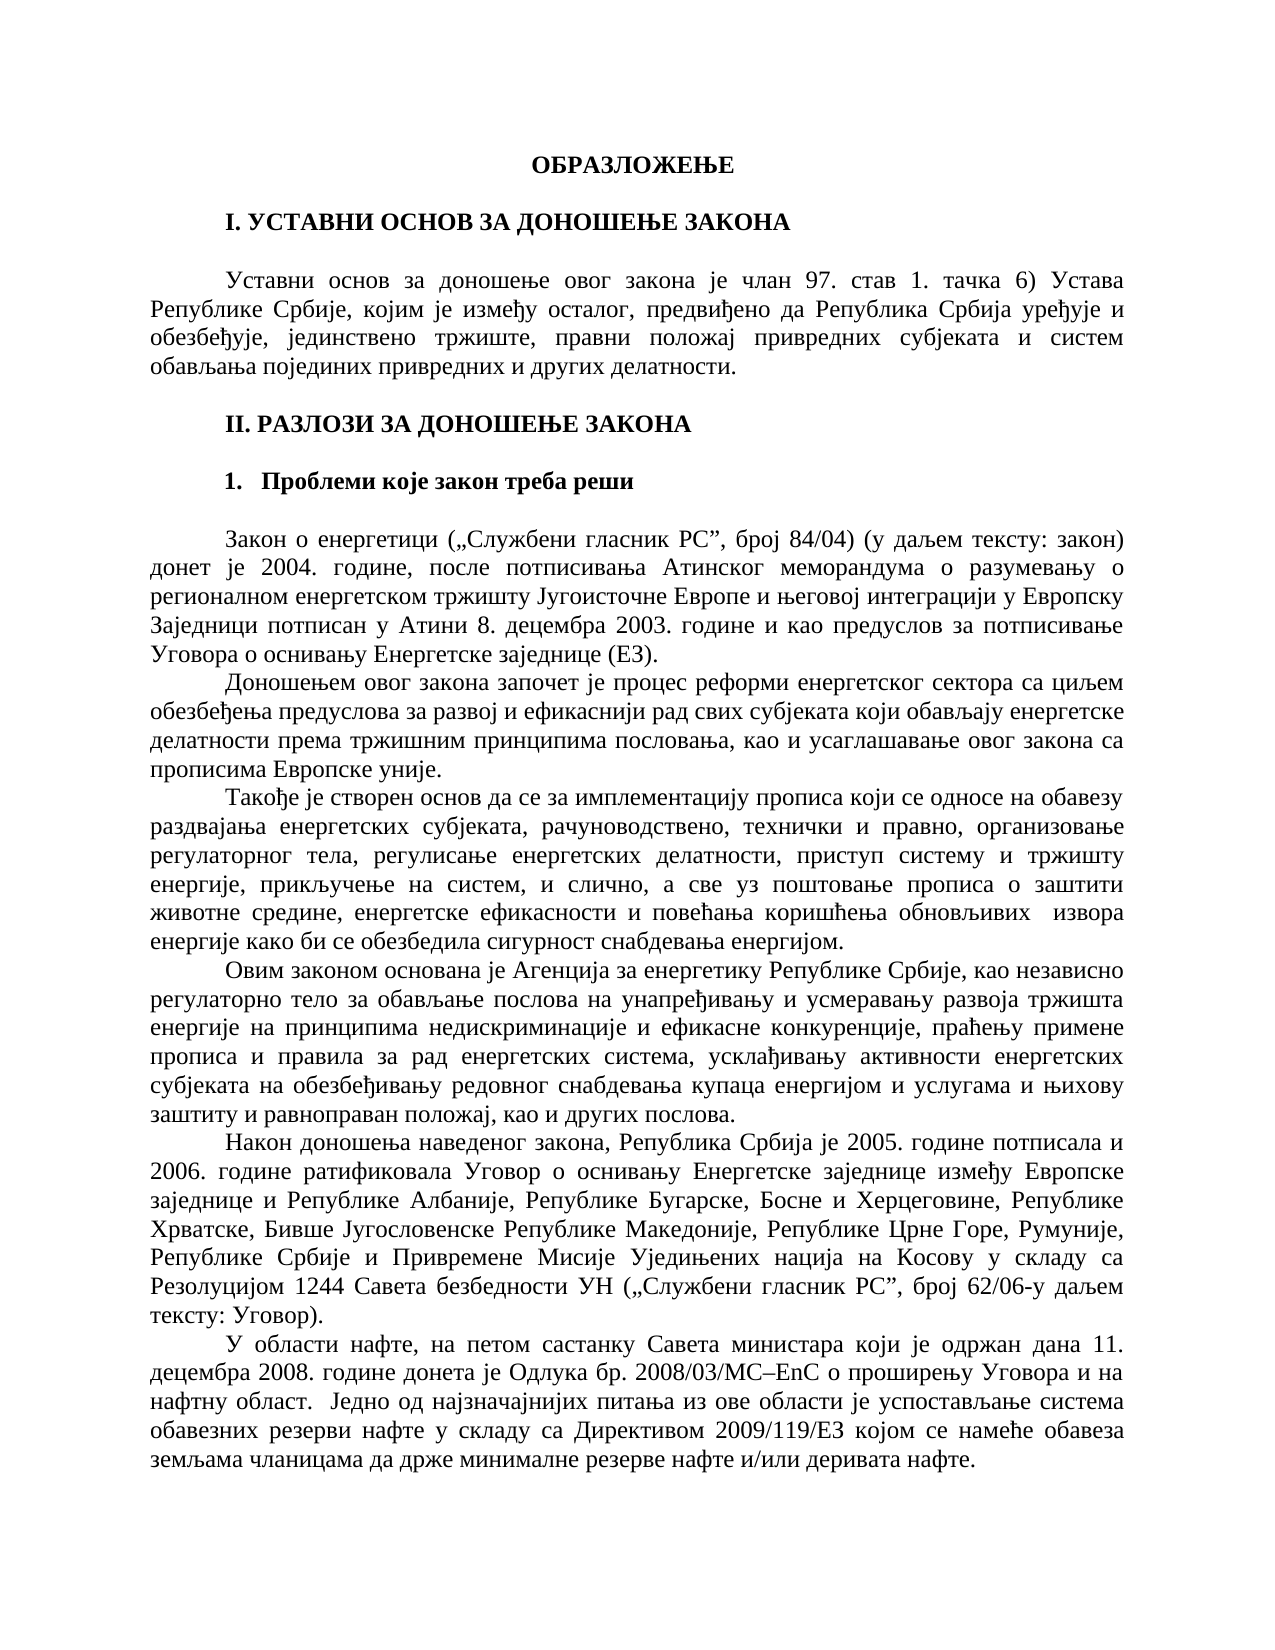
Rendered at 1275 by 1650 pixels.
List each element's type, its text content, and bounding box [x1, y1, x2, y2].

text Овим законом основана је Агенција за енергетику Републике Србије, као независно регулаторно тело за обављање послова на унапређивању и усмеравању развоја тржишта енергије на принципима недискриминације и ефикасне конкуренције, праћењу примене прописа и правила за рад енергетских система, усклађивању активности енергетских субјеката на обезбеђивању редовног снабдевања купаца енергијом и услугама и њихову заштиту и равноправан положај, као и других послова. [150, 955, 1125, 1127]
text ОБРАЗЛОЖЕЊЕ [450, 150, 1125, 179]
text Након доношења наведеног закона, Република Србија је 2005. године потписала и 2006. године ратификовала Уговор о оснивању Енергетске заједнице између Европске заједнице и Републике Албаније, Републике Бугарске, Босне и Херцеговине, Републике Хрватске, Бивше Југословенске Републике Македоније, Републике Црне Горе, Румуније, Републике Србије и Привремене Мисије Уједињених нација на Косову у складу са Резолуцијом 1244 Савета безбедности УН („Службени гласник РС”, број 62/06-у даљем тексту: Уговор). [150, 1127, 1125, 1329]
text Доношењем овог закона започет је процес реформи енергетског сектора са циљем обезбеђења предуслова за развој и ефикаснији рад свих субјеката који обављају енергетске делатности према тржишним принципима пословања, као и усаглашавање овог закона са прописима Европске уније. [150, 667, 1125, 782]
text У области нафте, на петом састанку Савета министара који је одржан дана 11. децембра 2008. године донета је Одлука бр. 2008/03/MC–EnC о проширењу Уговора и на нафтну област. Једно од најзначајнијих питања из ове области је успостављање система обавезних резерви нафте у складу са Директивом 2009/119/EЗ којом се намеће обавеза земљама чланицама да држе минималне резерве нафте и/или деривата нафте. [150, 1329, 1125, 1472]
text Уставни основ за доношење овог закона је члан 97. став 1. тачка 6) Устава Републике Србије, којим је између осталог, предвиђено да Република Србија уређује и обезбеђује, јединствено тржиште, правни положај привредних субјеката и систем обављања појединих привредних и других делатности. [150, 265, 1125, 380]
text II. РАЗЛОЗИ ЗА ДОНОШЕЊЕ ЗАКОНА [150, 409, 1125, 437]
list Проблеми које закон треба реши [223, 466, 1125, 495]
text Закон о енергетици („Службени гласник РС”, број 84/04) (у даљем тексту: закон) донет је 2004. године, после потписивања Атинског меморандума о разумевању о регионалном енергетском тржишту Југоисточне Европе и његовој интеграцији у Европску Заједници потписан у Атини 8. децембра 2003. године и као предуслов за потписивање Уговора о оснивању Енергетске заједнице (ЕЗ). [150, 524, 1125, 667]
text Такође је створен основ да се за имплементацију прописа који се односе на обавезу раздвајања енергетских субјеката, рачуноводствено, технички и правно, организовање регулаторног тела, регулисање енергетских делатности, приступ систему и тржишту енергије, прикључење на систем, и слично, а све уз поштовање прописа о заштити животне средине, енергетске ефикасности и повећања коришћења обновљивих извора енергије како би се обезбедила сигурност снабдевања енергијом. [150, 782, 1125, 955]
text I. УСТАВНИ ОСНОВ ЗА ДОНОШЕЊЕ ЗАКОНА [150, 207, 1125, 236]
